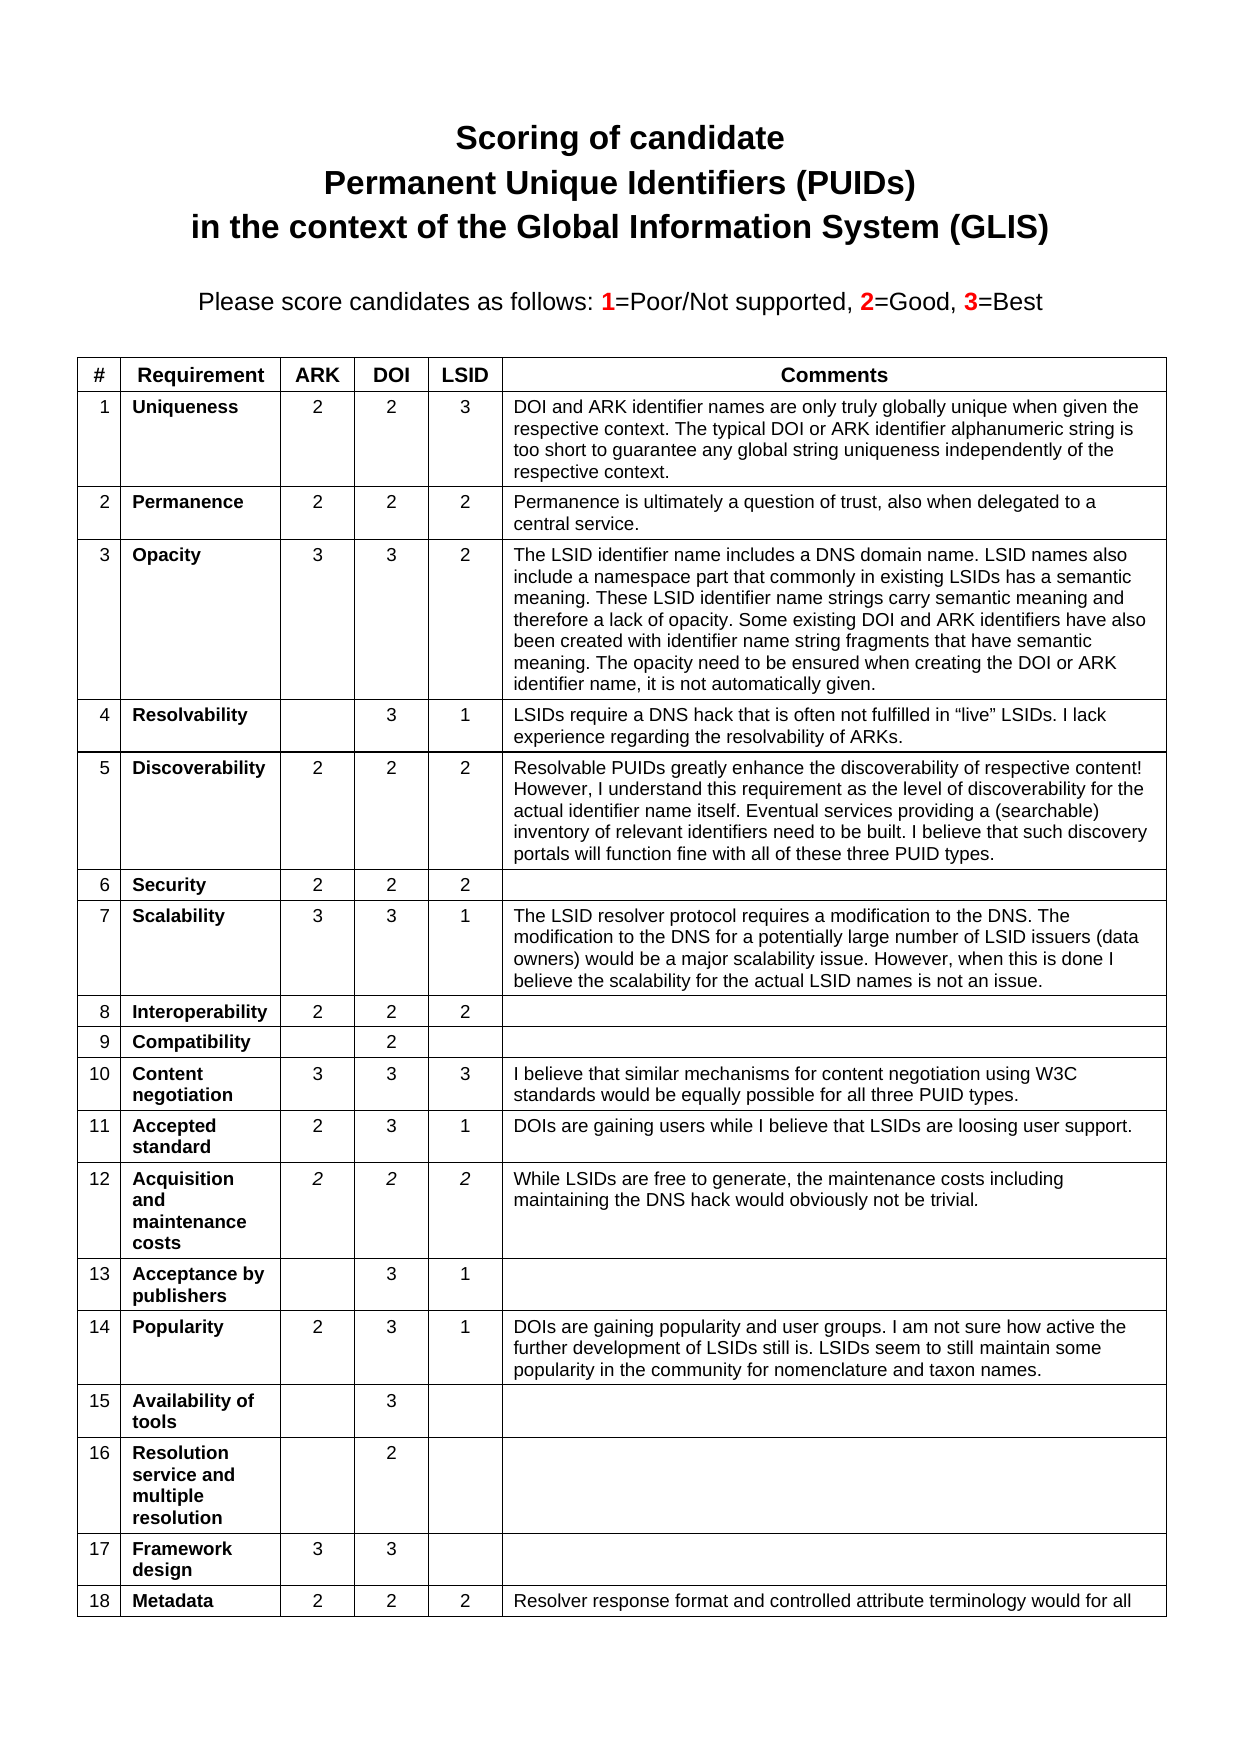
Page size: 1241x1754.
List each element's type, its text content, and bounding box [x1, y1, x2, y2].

table_cell 2 [281, 392, 354, 486]
table_cell 3 [355, 540, 428, 699]
table_cell [429, 1027, 502, 1057]
table_cell 2 [355, 1438, 428, 1532]
table_cell 3 [281, 901, 354, 995]
table_cell Uniqueness [121, 392, 280, 486]
table_cell 3 [355, 1311, 428, 1384]
table_cell Scalability [121, 901, 280, 995]
table_header LSID [429, 358, 502, 391]
table_cell Opacity [121, 540, 280, 699]
table_cell Acquisition and maintenance costs [121, 1163, 280, 1258]
text in the context of the Global Information System (GLIS) [89, 207, 1152, 246]
table_cell [429, 1534, 502, 1585]
table_cell [281, 700, 354, 751]
table_cell 2 [355, 996, 428, 1026]
table_cell 8 [78, 996, 120, 1026]
table_cell 1 [429, 901, 502, 995]
table_cell [429, 1438, 502, 1532]
table_cell 2 [355, 1163, 428, 1258]
table_cell 1 [429, 700, 502, 751]
table_cell 11 [78, 1111, 120, 1162]
table_cell 3 [281, 1534, 354, 1585]
table_cell 6 [78, 870, 120, 899]
table_cell Compatibility [121, 1027, 280, 1057]
table_cell 18 [78, 1586, 120, 1616]
table_cell 2 [355, 487, 428, 539]
table_cell 2 [281, 1311, 354, 1384]
text Permanent Unique Identifiers (PUIDs) [89, 163, 1152, 201]
table_cell 3 [355, 1058, 428, 1109]
table_cell 1 [78, 392, 120, 486]
table_cell 3 [281, 1058, 354, 1109]
table_cell 2 [281, 996, 354, 1026]
text Scoring of candidate [89, 118, 1152, 157]
table_header DOI [355, 358, 428, 391]
table_cell 2 [281, 1111, 354, 1162]
table_cell 15 [78, 1385, 120, 1437]
table_header Requirement [121, 358, 280, 391]
table_cell 3 [355, 1385, 428, 1437]
table_cell Interoperability [121, 996, 280, 1026]
table_cell 2 [429, 753, 502, 869]
table_cell 2 [429, 540, 502, 699]
table_cell DOIs are gaining popularity and user groups. I am not sure how active the further development of LSIDs still is. LSIDs seem to still maintain some popularity in the community for nomenclature and taxon names. [503, 1311, 1166, 1384]
table_cell Availability of tools [121, 1385, 280, 1437]
table_cell 16 [78, 1438, 120, 1532]
table_cell 12 [78, 1163, 120, 1258]
table_cell Acceptance by publishers [121, 1259, 280, 1310]
table_cell Discoverability [121, 753, 280, 869]
table_cell Accepted standard [121, 1111, 280, 1162]
table_cell [281, 1027, 354, 1057]
table_cell 7 [78, 901, 120, 995]
table_cell [429, 1385, 502, 1437]
table_cell 3 [355, 1259, 428, 1310]
table_cell [503, 1534, 1166, 1585]
table_cell Permanence is ultimately a question of trust, also when delegated to a central service. [503, 487, 1166, 539]
table_cell 2 [355, 753, 428, 869]
table_cell 3 [355, 901, 428, 995]
table_cell [281, 1259, 354, 1310]
table_cell 3 [355, 1111, 428, 1162]
table_cell 14 [78, 1311, 120, 1384]
table_cell 2 [355, 392, 428, 486]
table_cell [503, 996, 1166, 1026]
table_cell 2 [429, 1163, 502, 1258]
table_cell [281, 1438, 354, 1532]
table_cell 3 [355, 1534, 428, 1585]
table_cell While LSIDs are free to generate, the maintenance costs including maintaining the DNS hack would obviously not be trivial. [503, 1163, 1166, 1258]
table_cell LSIDs require a DNS hack that is often not fulfilled in “live” LSIDs. I lack experience regarding the resolvability of ARKs. [503, 700, 1166, 751]
text Please score candidates as follows: 1=Poor/Not supported, 2=Good, 3=Best [89, 287, 1152, 316]
table_header ARK [281, 358, 354, 391]
table_cell 3 [281, 540, 354, 699]
table_cell 9 [78, 1027, 120, 1057]
table_header # [78, 358, 120, 391]
table_cell 2 [281, 870, 354, 899]
table_cell 2 [281, 753, 354, 869]
table_cell 3 [429, 1058, 502, 1109]
table_cell 1 [429, 1311, 502, 1384]
table_cell 2 [281, 1586, 354, 1616]
table_cell 2 [355, 1586, 428, 1616]
table_cell 4 [78, 700, 120, 751]
table_cell Framework design [121, 1534, 280, 1585]
table_cell 2 [429, 487, 502, 539]
table_cell Resolution service and multiple resolution [121, 1438, 280, 1532]
table_cell 3 [78, 540, 120, 699]
table_cell 3 [355, 700, 428, 751]
table_cell [503, 1259, 1166, 1310]
table_cell 17 [78, 1534, 120, 1585]
table_cell 1 [429, 1259, 502, 1310]
table_cell Resolvability [121, 700, 280, 751]
table_cell Popularity [121, 1311, 280, 1384]
table_cell 1 [429, 1111, 502, 1162]
table_cell Resolvable PUIDs greatly enhance the discoverability of respective content! However, I understand this requirement as the level of discoverability for the actual identifier name itself. Eventual services providing a (searchable) inventory of relevant identifiers need to be built. I believe that such discovery portals will function fine with all of these three PUID types. [503, 753, 1166, 869]
table_cell 13 [78, 1259, 120, 1310]
table_cell [503, 1438, 1166, 1532]
table_cell Metadata [121, 1586, 280, 1616]
table_cell 3 [429, 392, 502, 486]
table_cell [503, 1385, 1166, 1437]
table_cell 2 [429, 1586, 502, 1616]
table_cell 2 [355, 1027, 428, 1057]
table_cell DOIs are gaining users while I believe that LSIDs are loosing user support. [503, 1111, 1166, 1162]
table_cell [503, 1586, 1166, 1616]
table_cell Security [121, 870, 280, 899]
table_cell 2 [281, 1163, 354, 1258]
table_cell [503, 870, 1166, 899]
table_cell 2 [429, 996, 502, 1026]
table_cell 2 [281, 487, 354, 539]
table_header Comments [503, 358, 1166, 391]
table_cell Permanence [121, 487, 280, 539]
table_cell Content negotiation [121, 1058, 280, 1109]
table_cell DOI and ARK identifier names are only truly globally unique when given the respective context. The typical DOI or ARK identifier alphanumeric string is too short to guarantee any global string uniqueness independently of the respective context. [503, 392, 1166, 486]
table_cell 10 [78, 1058, 120, 1109]
table_cell [503, 1027, 1166, 1057]
table_cell The LSID identifier name includes a DNS domain name. LSID names also include a namespace part that commonly in existing LSIDs has a semantic meaning. These LSID identifier name strings carry semantic meaning and therefore a lack of opacity. Some existing DOI and ARK identifiers have also been created with identifier name string fragments that have semantic meaning. The opacity need to be ensured when creating the DOI or ARK identifier name, it is not automatically given. [503, 540, 1166, 699]
table_cell 2 [355, 870, 428, 899]
table_cell The LSID resolver protocol requires a modification to the DNS. The modification to the DNS for a potentially large number of LSID issuers (data owners) would be a major scalability issue. However, when this is done I believe the scalability for the actual LSID names is not an issue. [503, 901, 1166, 995]
table_cell I believe that similar mechanisms for content negotiation using W3C standards would be equally possible for all three PUID types. [503, 1058, 1166, 1109]
table_cell 2 [78, 487, 120, 539]
table_cell 2 [429, 870, 502, 899]
table_cell [281, 1385, 354, 1437]
table_cell 5 [78, 753, 120, 869]
